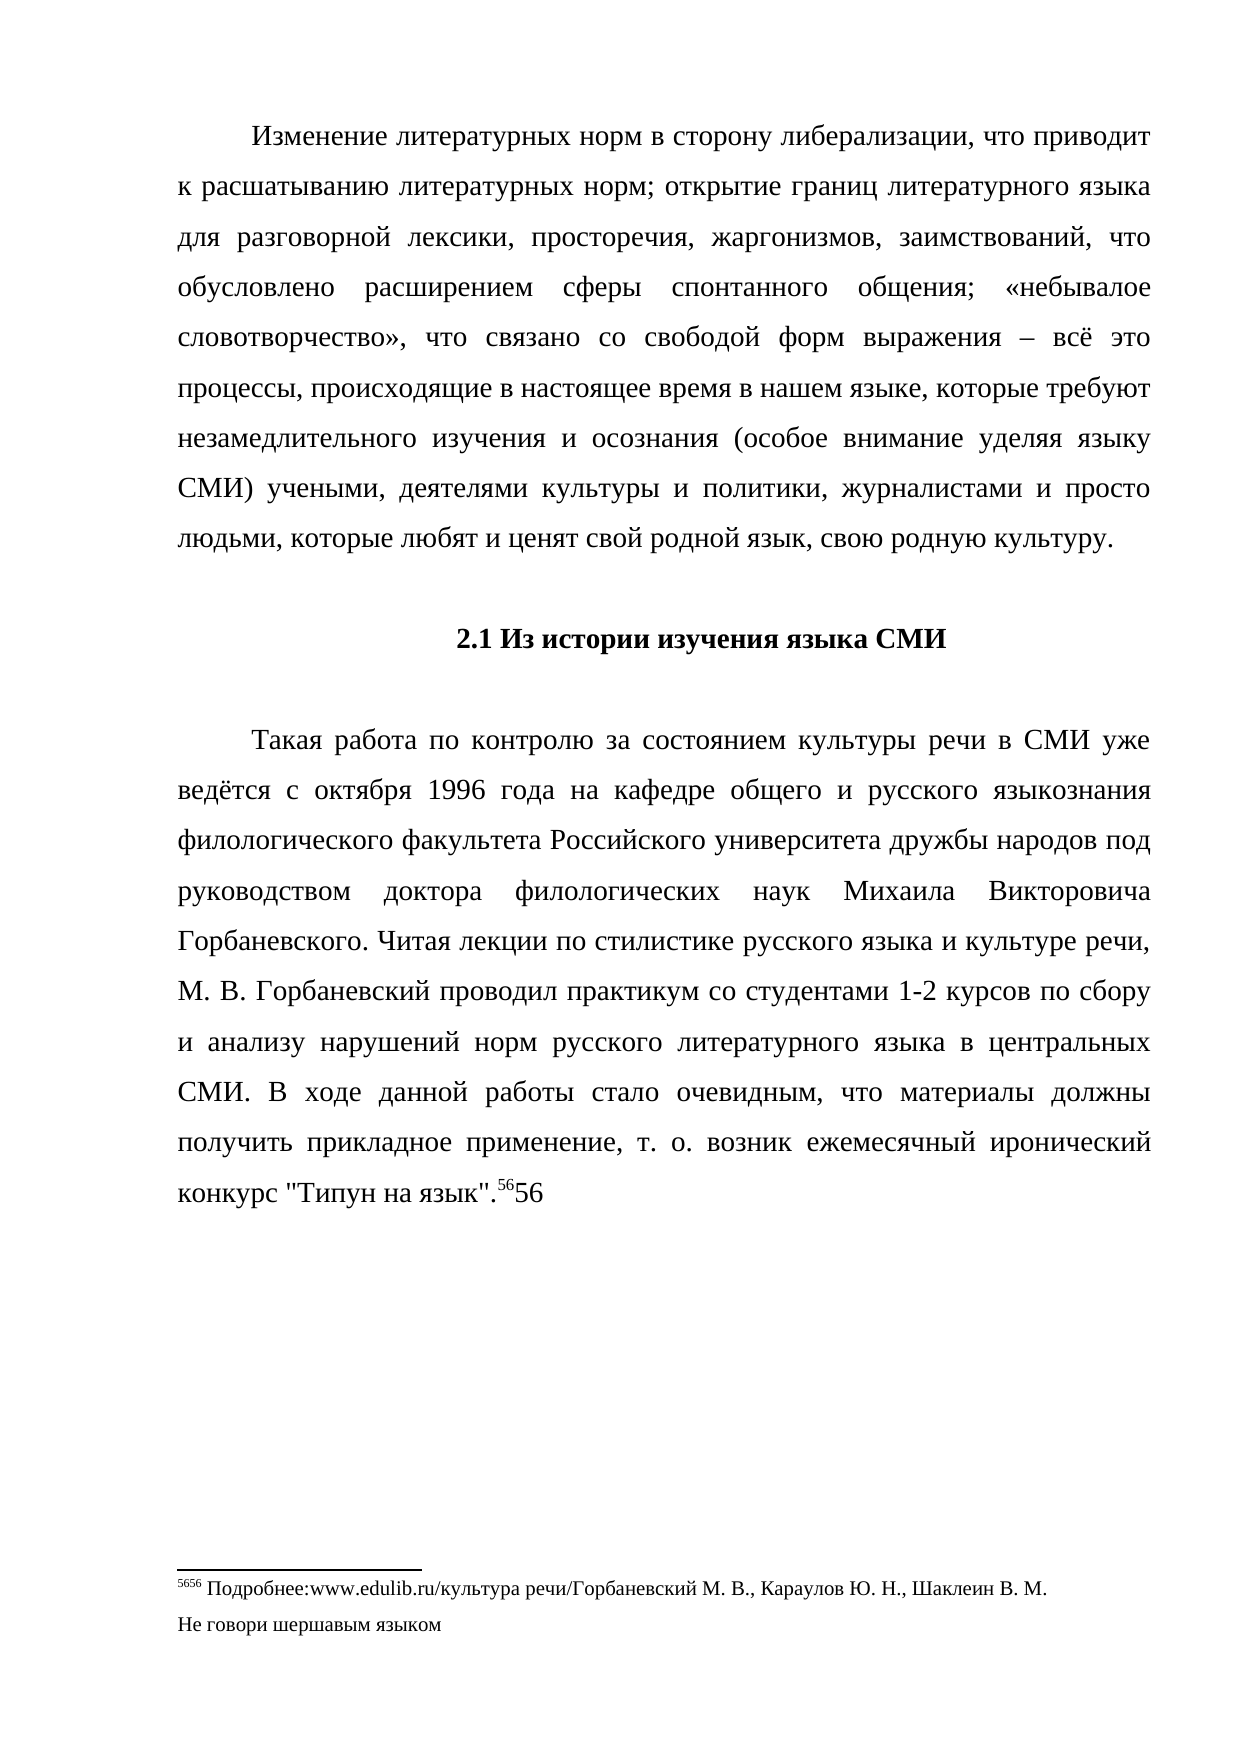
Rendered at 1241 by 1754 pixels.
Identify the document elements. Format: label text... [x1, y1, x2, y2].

text Изменение литературных норм в сторону либерализации, что приводит к расшатыванию литературных норм; открытие границ литературного языка для разговорной лексики, просторечия, жаргонизмов, заимствований, что обусловлено расширением сферы спонтанного общения; «небывалое словотворчество», что связано со свободой форм выражения – всё это процессы, происходящие в настоящее время в нашем языке, которые требуют незамедлительного изучения и осознания (особое внимание уделяя языку СМИ) учеными, деятелями культуры и политики, журналистами и просто людьми, которые любят и ценят свой родной язык, свою родную культуру. [177, 118, 1152, 554]
text 2.1 Из истории изучения языка СМИ [177, 621, 1152, 655]
text Такая работа по контролю за состоянием культуры речи в СМИ уже ведётся с октября 1996 года на кафедре общего и русского языкознания филологического факультета Российского университета дружбы народов под руководством доктора филологических наук Михаила Викторовича Горбаневского. Читая лекции по стилистике русского языка и культуре речи, М. В. Горбаневский проводил практикум со студентами 1-2 курсов по сбору и анализу нарушений норм русского литературного языка в центральных СМИ. В ходе данной работы стало очевидным, что материалы должны получить прикладное применение, т. о. возник ежемесячный иронический конкурс "Типун на язык".56 [177, 722, 1152, 1208]
